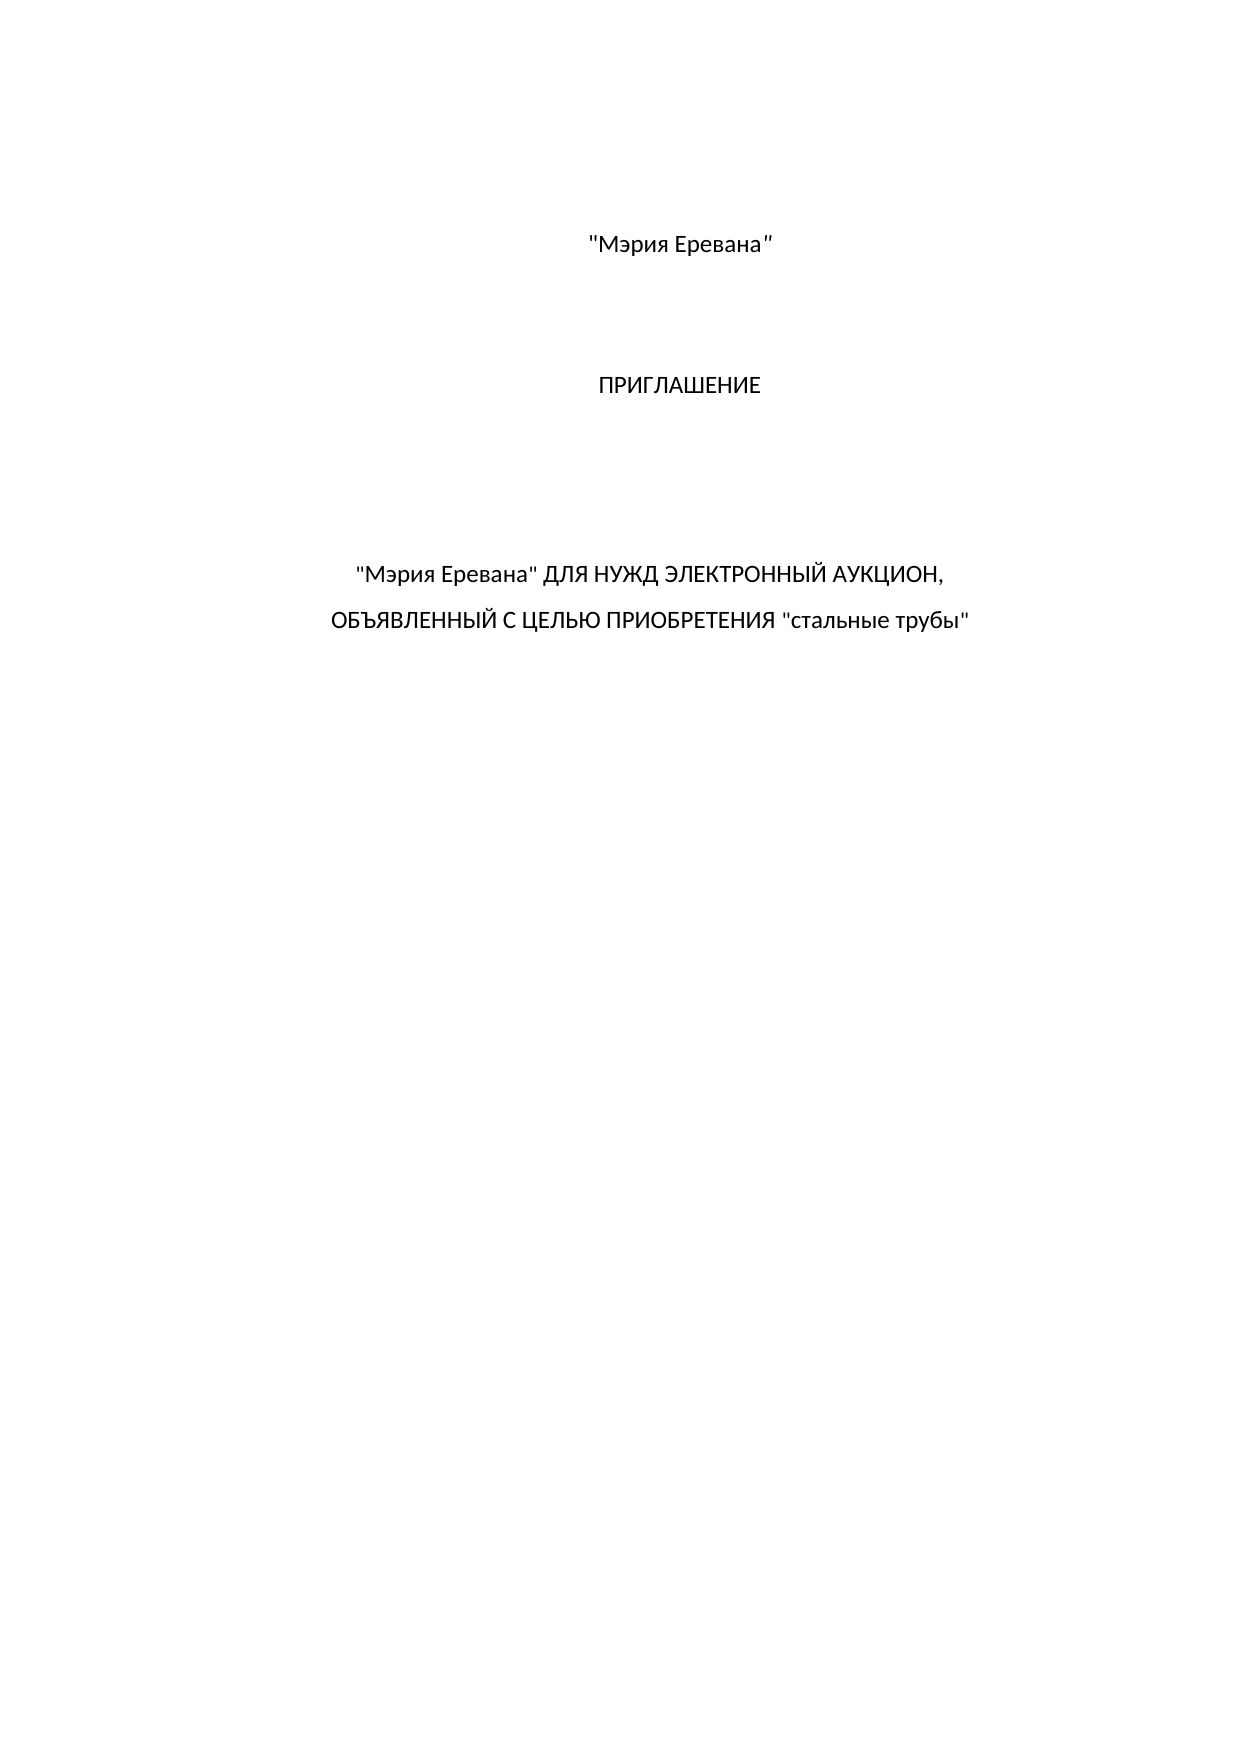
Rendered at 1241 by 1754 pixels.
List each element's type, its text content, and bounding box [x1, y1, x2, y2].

text "Мэрия Еревана" [148, 228, 1152, 258]
text "Мэрия Еревана" ДЛЯ НУЖД ЭЛЕКТРОННЫЙ АУКЦИОН, [148, 558, 1152, 589]
text ПРИГЛАШЕНИЕ [148, 369, 1152, 400]
text ОБЪЯВЛЕННЫЙ С ЦЕЛЬЮ ПРИОБРЕТЕНИЯ "стальные трубы" [148, 604, 1152, 634]
